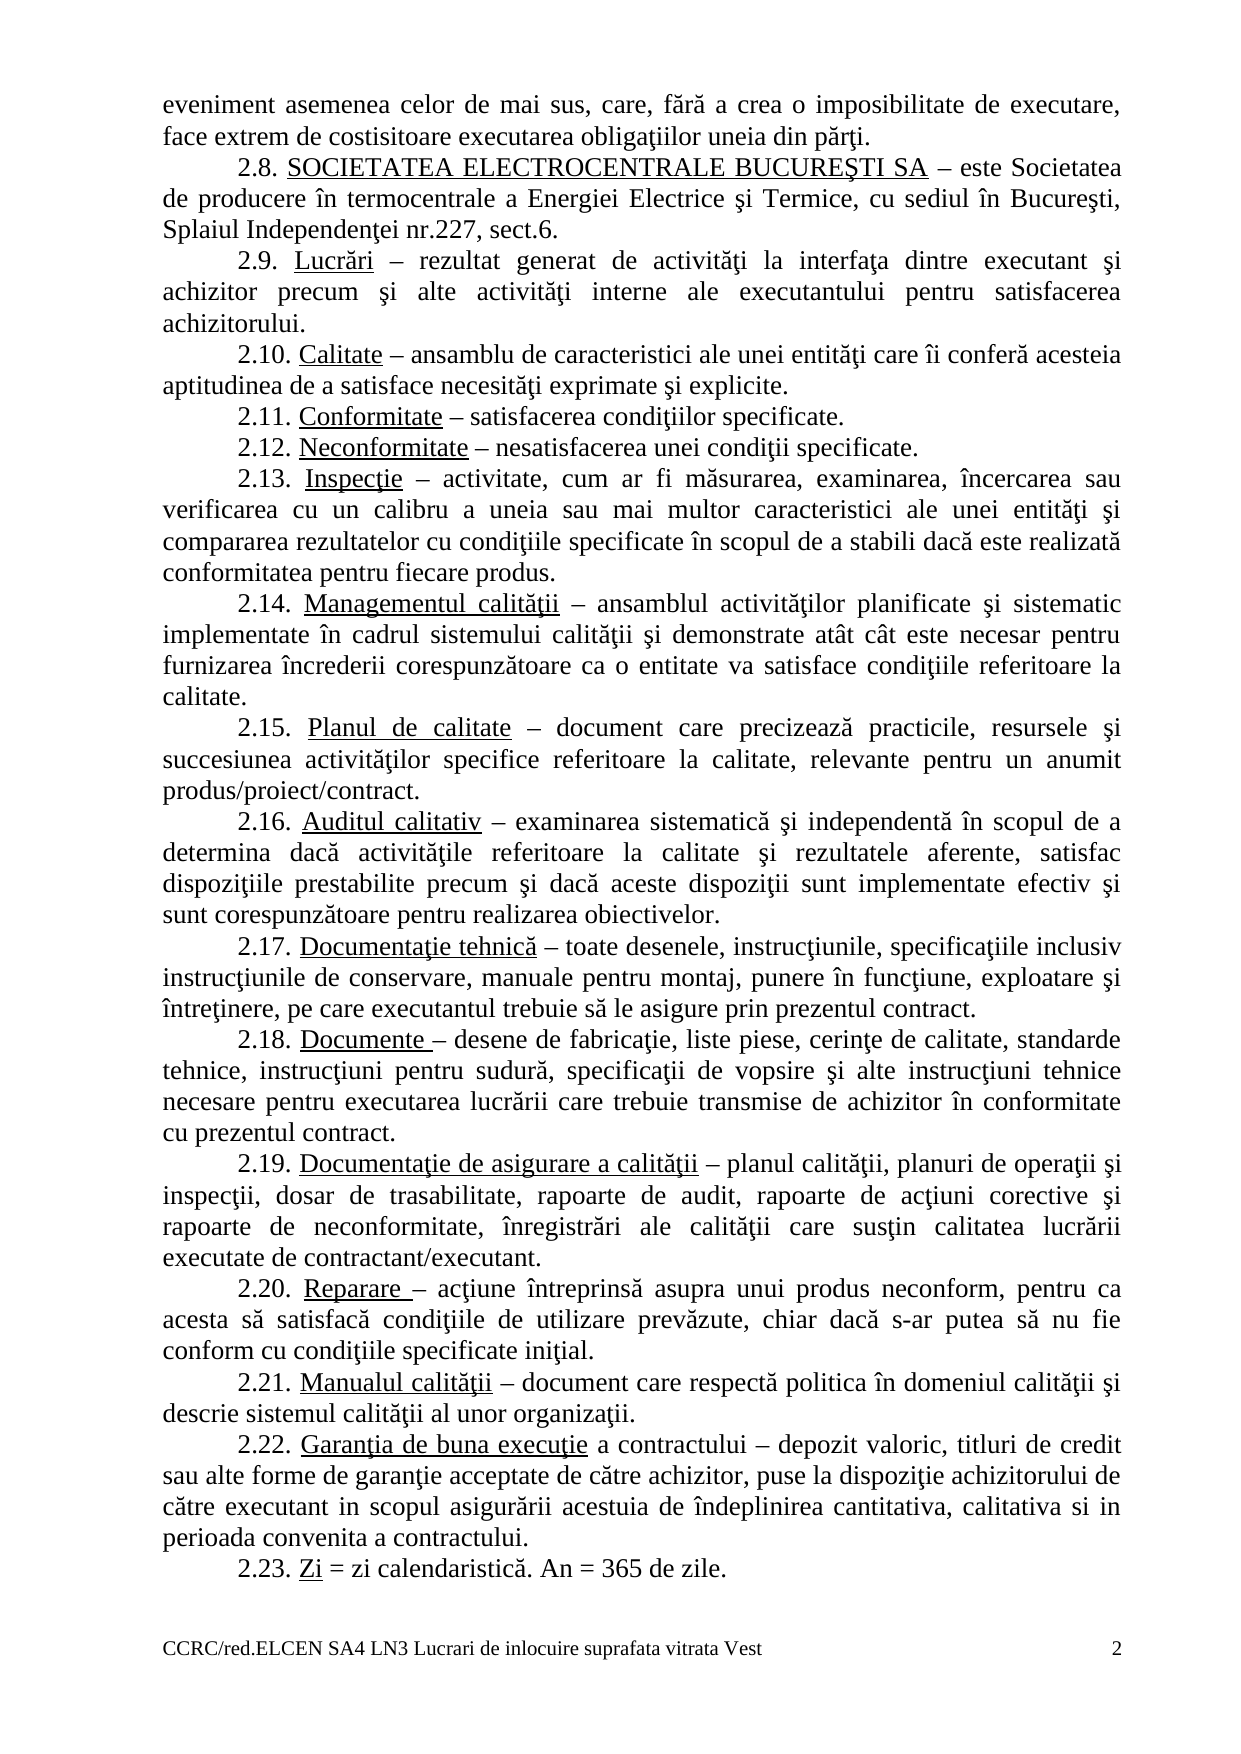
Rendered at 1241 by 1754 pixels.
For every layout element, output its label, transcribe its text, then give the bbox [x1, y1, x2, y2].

text 2.9. Lucrări – rezultat generat de activităţi la interfaţa dintre executant şi achizitor precum şi alte activităţi interne ale executantului pentru satisfacerea achizitorului. [162, 244, 1122, 338]
text 2.8. SOCIETATEA ELECTROCENTRALE BUCUREŞTI SA – este Societatea de producere în termocentrale a Energiei Electrice şi Termice, cu sediul în Bucureşti, Splaiul Independenţei nr.227, sect.6. [162, 151, 1122, 244]
text 2.23. Zi = zi calendaristică. An = 365 de zile. [162, 1552, 1122, 1584]
text 2.11. Conformitate – satisfacerea condiţiilor specificate. [162, 400, 1122, 431]
text 2.22. Garanţia de buna execuţie a contractului – depozit valoric, titluri de credit sau alte forme de garanţie acceptate de către achizitor, puse la dispoziţie achizitorului de către executant in scopul asigurării acestuia de îndeplinirea cantitativa, calitativa si in perioada convenita a contractului. [162, 1428, 1122, 1552]
text 2.21. Manualul calităţii – document care respectă politica în domeniul calităţii şi descrie sistemul calităţii al unor organizaţii. [162, 1366, 1122, 1428]
text 2.17. Documentaţie tehnică – toate desenele, instrucţiunile, specificaţiile inclusiv instrucţiunile de conservare, manuale pentru montaj, punere în funcţiune, exploatare şi întreţinere, pe care executantul trebuie să le asigure prin prezentul contract. [162, 929, 1122, 1023]
text 2.12. Neconformitate – nesatisfacerea unei condiţii specificate. [162, 431, 1122, 462]
text 2.13. Inspecţie – activitate, cum ar fi măsurarea, examinarea, încercarea sau verificarea cu un calibru a uneia sau mai multor caracteristici ale unei entităţi şi compararea rezultatelor cu condiţiile specificate în scopul de a stabili dacă este realizată conformitatea pentru fiecare produs. [162, 462, 1122, 587]
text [162, 89, 1122, 151]
text 2.20. Reparare – acţiune întreprinsă asupra unui produs neconform, pentru ca acesta să satisfacă condiţiile de utilizare prevăzute, chiar dacă s-ar putea să nu fie conform cu condiţiile specificate iniţial. [162, 1272, 1122, 1366]
text 2.18. Documente – desene de fabricaţie, liste piese, cerinţe de calitate, standarde tehnice, instrucţiuni pentru sudură, specificaţii de vopsire şi alte instrucţiuni tehnice necesare pentru executarea lucrării care trebuie transmise de achizitor în conformitate cu prezentul contract. [162, 1023, 1122, 1148]
text 2.15. Planul de calitate – document care precizează practicile, resursele şi succesiunea activităţilor specifice referitoare la calitate, relevante pentru un anumit produs/proiect/contract. [162, 712, 1122, 805]
text 2.14. Managementul calităţii – ansamblul activităţilor planificate şi sistematic implementate în cadrul sistemului calităţii şi demonstrate atât cât este necesar pentru furnizarea încrederii corespunzătoare ca o entitate va satisface condiţiile referitoare la calitate. [162, 587, 1122, 712]
text 2.10. Calitate – ansamblu de caracteristici ale unei entităţi care îi conferă acesteia aptitudinea de a satisface necesităţi exprimate şi explicite. [162, 338, 1122, 400]
text 2.16. Auditul calitativ – examinarea sistematică şi independentă în scopul de a determina dacă activităţile referitoare la calitate şi rezultatele aferente, satisfac dispoziţiile prestabilite precum şi dacă aceste dispoziţii sunt implementate efectiv şi sunt corespunzătoare pentru realizarea obiectivelor. [162, 805, 1122, 929]
text 2.19. Documentaţie de asigurare a calităţii – planul calităţii, planuri de operaţii şi inspecţii, dosar de trasabilitate, rapoarte de audit, rapoarte de acţiuni corective şi rapoarte de neconformitate, înregistrări ale calităţii care susţin calitatea lucrării executate de contractant/executant. [162, 1148, 1122, 1272]
